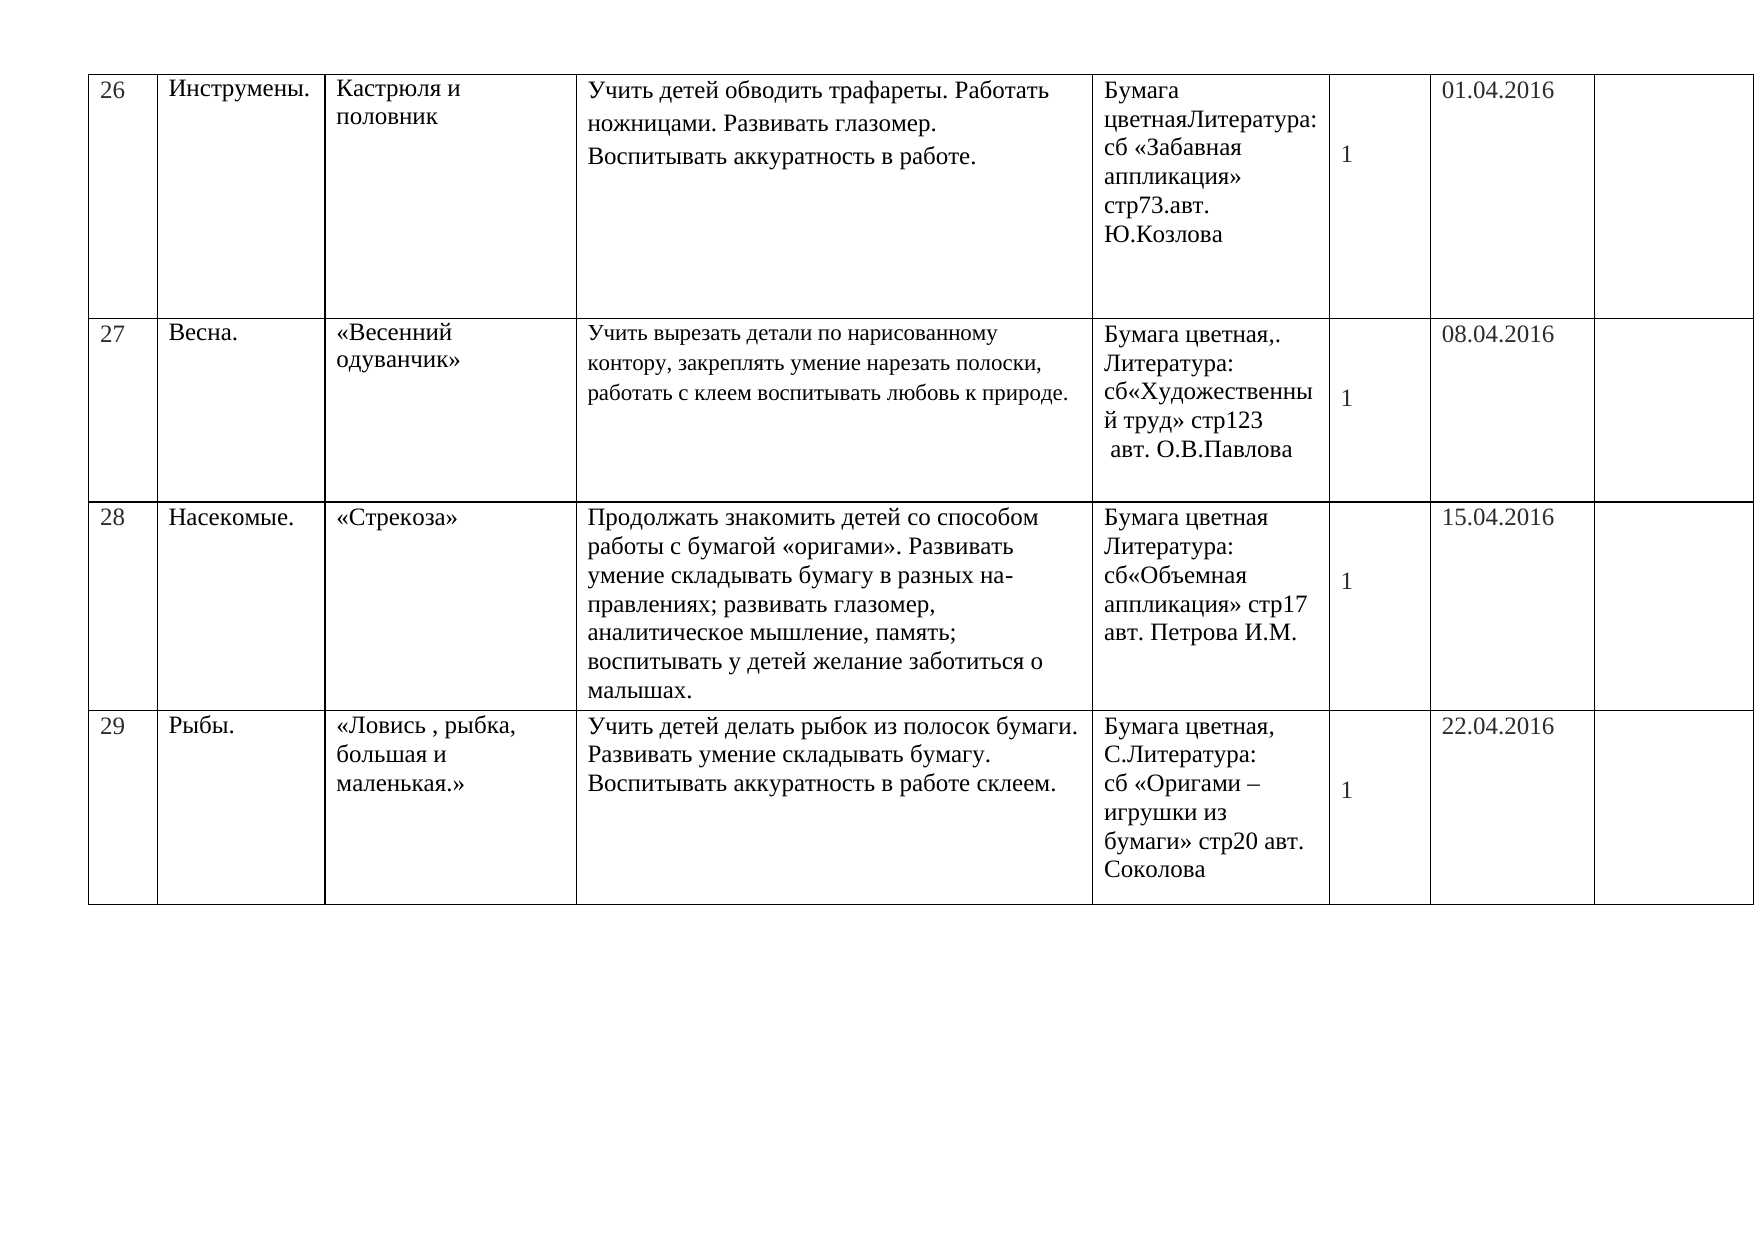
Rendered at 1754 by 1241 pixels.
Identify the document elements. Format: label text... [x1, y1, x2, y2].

table_cell Бумага цветная Литература: сб«Объемная аппликация» стр17 авт. Петрова И.М. [1093, 503, 1329, 710]
table_cell 1 [1330, 75, 1430, 318]
table_cell 29 [89, 711, 157, 904]
table_cell 08.04.2016 [1431, 319, 1594, 501]
table_cell «Стрекоза» [326, 503, 576, 710]
table_cell Насекомые. [158, 503, 324, 710]
table_cell Учить детей обводить трафареты. Работать ножницами. Развивать глазомер. Воспитывать аккуратность в работе. [577, 75, 1092, 318]
table_cell [1595, 503, 1753, 710]
table_cell Рыбы. [158, 711, 324, 904]
table_cell «Ловись , рыбка, большая и маленькая.» [326, 711, 576, 904]
table_cell 22.04.2016 [1431, 711, 1594, 904]
table_cell 27 [89, 319, 157, 501]
table_cell 26 [89, 75, 157, 318]
table_cell [1595, 319, 1753, 501]
table_cell Бумага цветная,. Литература: сб«Художественный труд» стр123 авт. О.В.Павлова [1093, 319, 1329, 501]
table_cell [1595, 75, 1753, 318]
table_cell [1595, 711, 1753, 904]
table_cell Учить детей делать рыбок из полосок бумаги. Развивать умение складывать бумагу. Воспитывать аккуратность в работе склеем. [577, 711, 1092, 904]
table_cell Весна. [158, 319, 324, 501]
table_cell 01.04.2016 [1431, 75, 1594, 318]
table_cell Продолжать знакомить детей со способом работы с бумагой «оригами». Развивать умение складывать бумагу в разных направлениях; развивать глазомер, аналитическое мышление, память; воспитывать у детей желание заботиться о малышах. [577, 503, 1092, 710]
table_cell Инструмены. [158, 75, 324, 318]
table_cell 1 [1330, 319, 1430, 501]
table_cell Кастрюля и половник [326, 75, 576, 318]
table_cell 1 [1330, 711, 1430, 904]
table_cell 15.04.2016 [1431, 503, 1594, 710]
table_cell Бумага цветная, С.Литература: сб «Оригами –игрушки из бумаги» стр20 авт. Соколова [1093, 711, 1329, 904]
table_cell Бумага цветнаяЛитература: сб «Забавная аппликация» стр73.авт. Ю.Козлова [1093, 75, 1329, 318]
table_cell Учить вырезать детали по нарисованному контору, закреплять умение нарезать полоски, работать с клеем воспитывать любовь к природе. [577, 319, 1092, 501]
table_cell «Весенний одуванчик» [326, 319, 576, 501]
table_cell 28 [89, 503, 157, 710]
table_cell 1 [1330, 503, 1430, 710]
